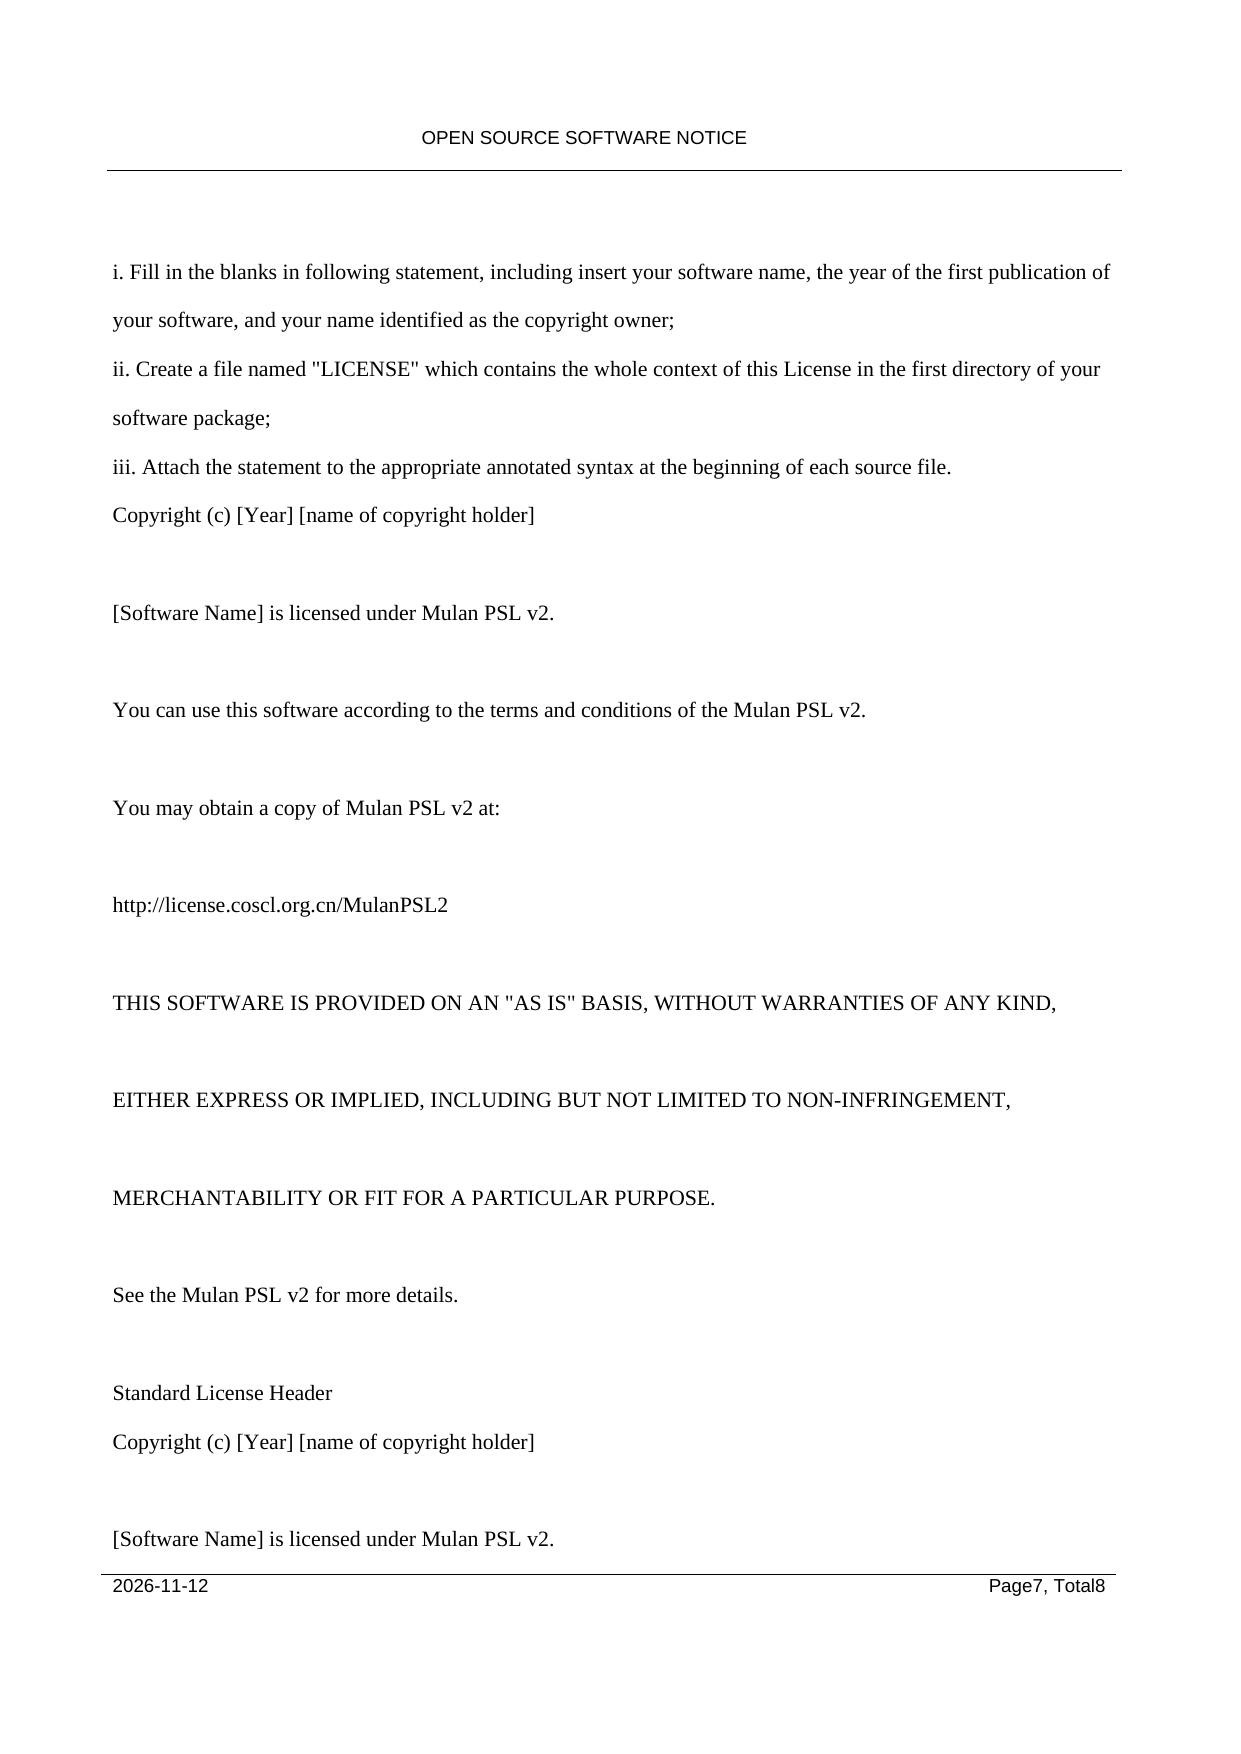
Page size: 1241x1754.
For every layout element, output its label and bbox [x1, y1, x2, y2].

text [112, 206, 1128, 1555]
